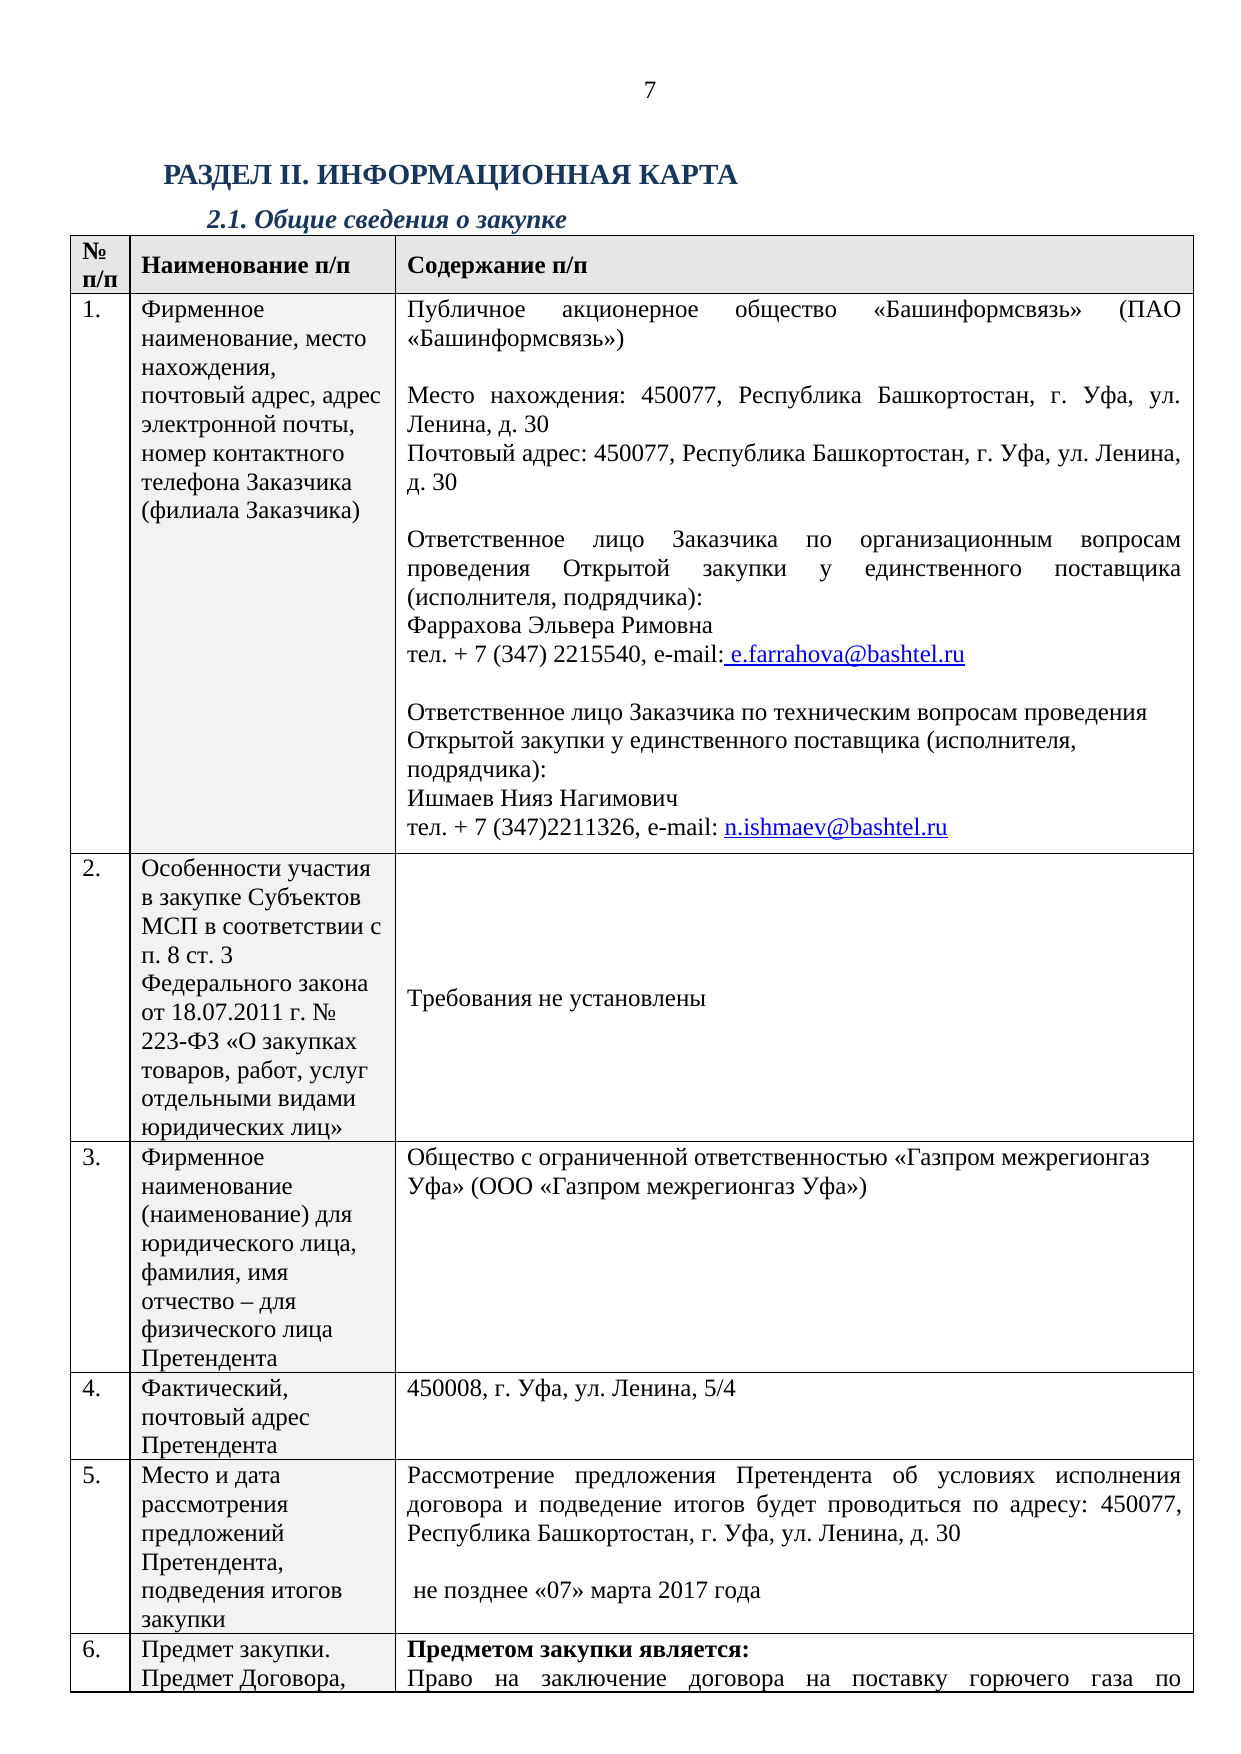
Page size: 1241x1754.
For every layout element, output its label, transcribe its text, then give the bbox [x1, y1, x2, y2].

subtitle 2.1. Общие сведения о закупке [207, 203, 1181, 235]
table_cell Требования не установлены [396, 854, 1193, 1141]
table_cell Рассмотрение предложения Претендента об условиях исполнения договора и подведение итогов будет проводиться по адресу: 450077, Республика Башкортостан, г. Уфа, ул. Ленина, д. 30 не позднее «07» марта 2017 года [396, 1460, 1193, 1633]
table_header Наименование п/п [131, 236, 395, 293]
subtitle РАЗДЕЛ II. ИНФОРМАЦИОННАЯ КАРТА [163, 157, 1181, 191]
table_cell Фирменное наименование (наименование) для юридического лица, фамилия, имя отчество – для физического лица Претендента [131, 1142, 395, 1372]
table_header Содержание п/п [396, 236, 1193, 293]
table_cell [71, 1373, 129, 1459]
table_cell [71, 1460, 129, 1633]
table_cell Место и дата рассмотрения предложений Претендента, подведения итогов закупки [131, 1460, 395, 1633]
table_cell [71, 1142, 129, 1372]
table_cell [131, 1634, 395, 1691]
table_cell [396, 1634, 1193, 1691]
table_cell Публичное акционерное общество «Башинформсвязь» (ПАО «Башинформсвязь») Место нахождения: 450077, Республика Башкортостан, г. Уфа, ул. Ленина, д. 30 Почтовый адрес: 450077, Республика Башкортостан, г. Уфа, ул. Ленина, д. 30 Ответственное лицо Заказчика по организационным вопросам проведения Открытой закупки у единственного поставщика (исполнителя, подрядчика): Фаррахова Эльвера Римовна тел. + 7 (347) 2215540, e-mail: e.farrahova@bashtel.ru Ответственное лицо Заказчика по техническим вопросам проведения Открытой закупки у единственного поставщика (исполнителя, подрядчика): Ишмаев Нияз Нагимович тел. + 7 (347)2211326, e-mail: n.ishmaev@bashtel.ru [396, 294, 1193, 852]
table_cell [71, 294, 129, 852]
table_cell Общество с ограниченной ответственностью «Газпром межрегионгаз Уфа» (ООО «Газпром межрегионгаз Уфа») [396, 1142, 1193, 1372]
table_header № п/п [71, 236, 129, 293]
table_cell [71, 1634, 129, 1691]
table_cell [71, 854, 129, 1141]
table_cell Фирменное наименование, место нахождения, почтовый адрес, адрес электронной почты, номер контактного телефона Заказчика (филиала Заказчика) [131, 294, 395, 852]
table_cell 450008, г. Уфа, ул. Ленина, 5/4 [396, 1373, 1193, 1459]
table_cell Фактический, почтовый адрес Претендента [131, 1373, 395, 1459]
table_cell Особенности участия в закупке Субъектов МСП в соответствии с п. 8 ст. 3 Федерального закона от 18.07.2011 г. № 223-ФЗ «О закупках товаров, работ, услуг отдельными видами юридических лиц» [131, 854, 395, 1141]
